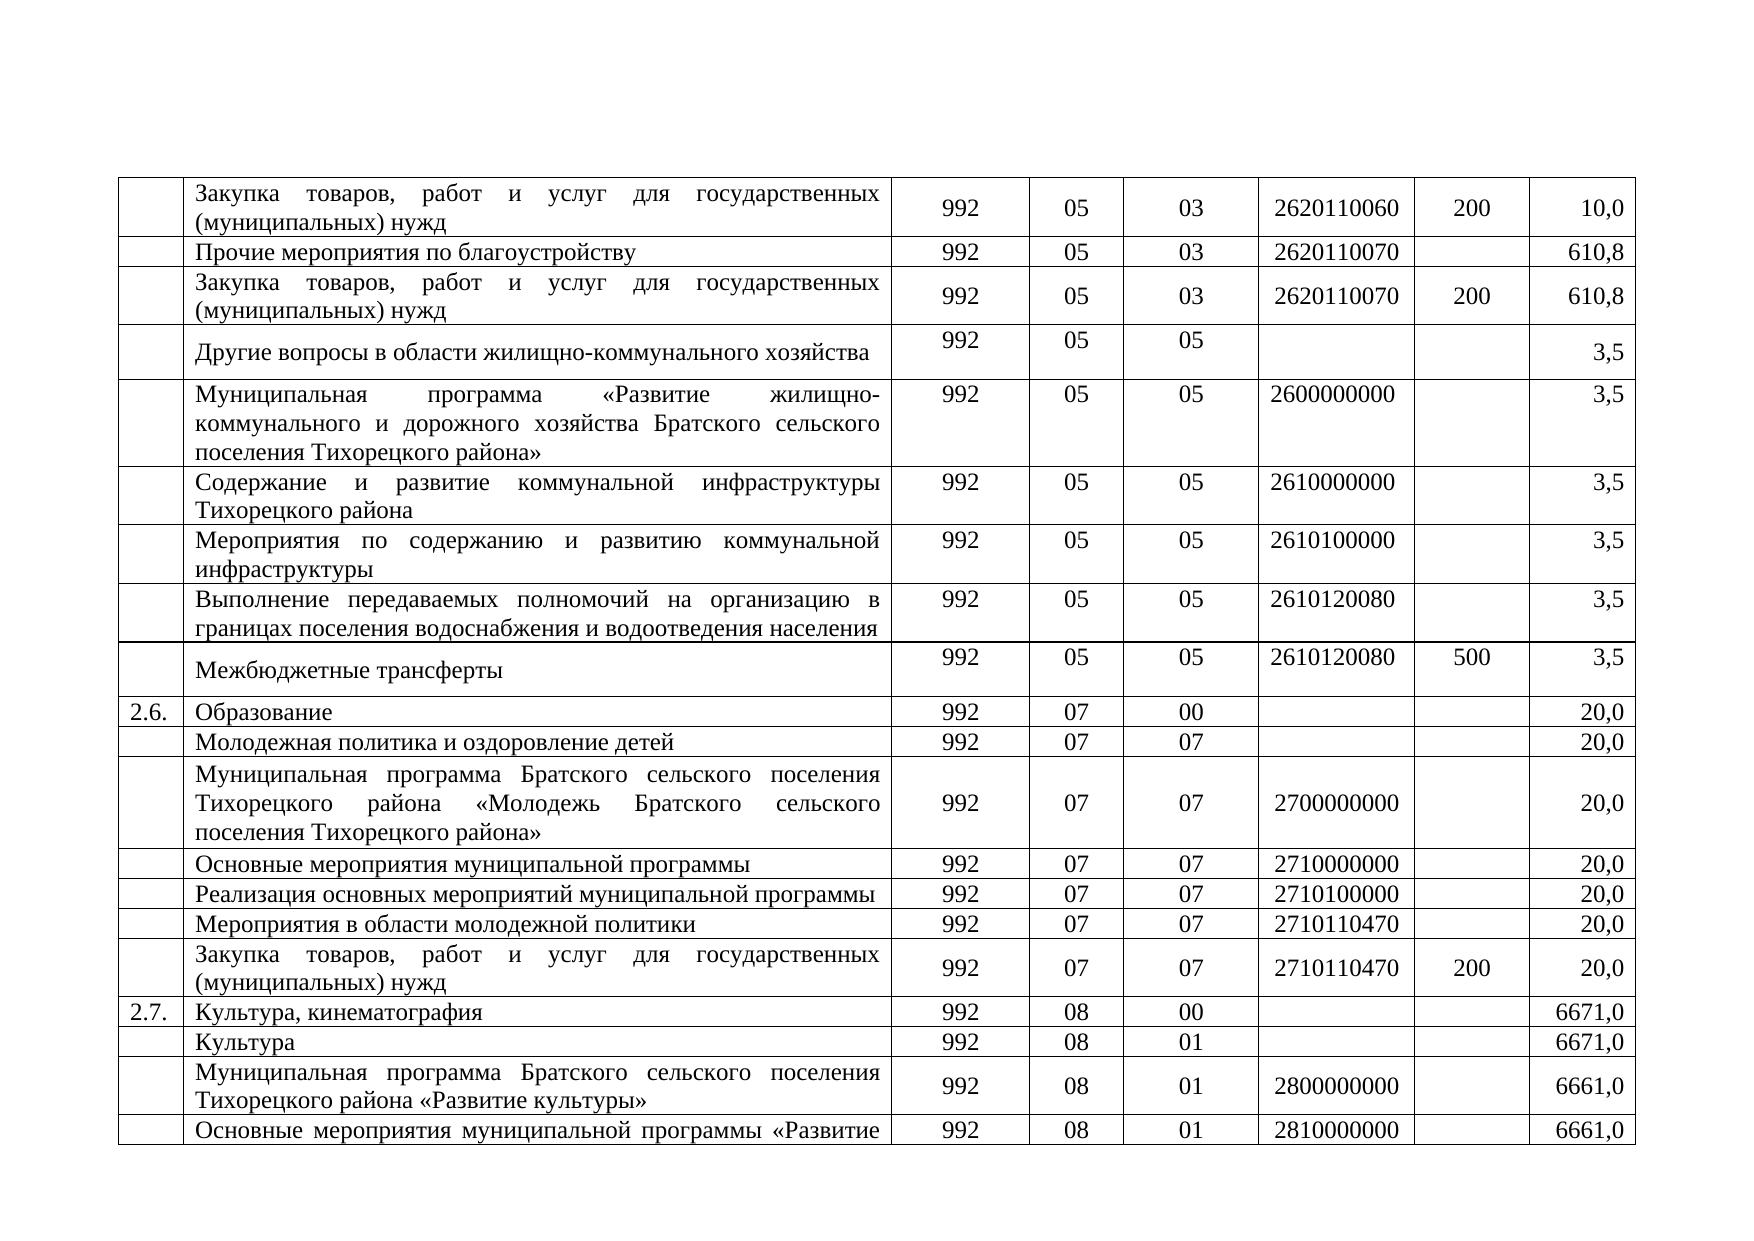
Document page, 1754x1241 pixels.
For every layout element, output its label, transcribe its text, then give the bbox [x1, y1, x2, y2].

table_cell 3,5 [1530, 643, 1635, 696]
table_cell 992 [892, 909, 1029, 938]
table_cell 2620110070 [1259, 267, 1414, 324]
table_cell 07 [1124, 909, 1258, 938]
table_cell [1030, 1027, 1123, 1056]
table_cell 992 [892, 849, 1029, 878]
table_cell 3,5 [1530, 584, 1635, 641]
table_cell 07 [1124, 879, 1258, 908]
table_cell Закупка товаров, работ и услуг для государственных (муниципальных) нужд [184, 939, 891, 996]
table_cell 03 [1124, 178, 1258, 236]
table_cell 992 [892, 467, 1029, 524]
table_cell 992 [892, 697, 1029, 726]
table_cell 03 [1124, 267, 1258, 324]
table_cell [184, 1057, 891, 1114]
table_cell Закупка товаров, работ и услуг для государственных (муниципальных) нужд [184, 267, 891, 324]
table_cell 2610120080 [1259, 584, 1414, 641]
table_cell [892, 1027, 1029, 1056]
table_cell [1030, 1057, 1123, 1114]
table_cell 07 [1030, 879, 1123, 908]
table_cell 20,0 [1530, 939, 1635, 996]
table_cell 00 [1124, 697, 1258, 726]
table_cell 992 [892, 178, 1029, 236]
table_cell [119, 267, 183, 324]
table_cell 2.7. [119, 997, 183, 1026]
table_cell Муниципальная программа «Развитие жилищно-коммунального и дорожного хозяйства Братского сельского поселения Тихорецкого района» [184, 380, 891, 466]
table_cell 07 [1124, 757, 1258, 848]
table_cell Другие вопросы в области жилищно-коммунального хозяйства [184, 325, 891, 378]
table_cell 200 [1415, 178, 1529, 236]
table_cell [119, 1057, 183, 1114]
table_cell 03 [1124, 237, 1258, 266]
table_cell 992 [892, 237, 1029, 266]
table_cell 3,5 [1530, 525, 1635, 583]
table_cell [119, 909, 183, 938]
table_cell 2610100000 [1259, 525, 1414, 583]
table_cell 07 [1030, 697, 1123, 726]
table_cell [1415, 849, 1529, 878]
table_cell 992 [892, 727, 1029, 756]
table_cell 992 [892, 997, 1029, 1026]
table_cell Муниципальная программа Братского сельского поселения Тихорецкого района «Молодежь Братского сельского поселения Тихорецкого района» [184, 757, 891, 848]
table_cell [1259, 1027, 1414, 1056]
table_cell 05 [1030, 643, 1123, 696]
table_cell 2610000000 [1259, 467, 1414, 524]
table_cell [119, 584, 183, 641]
table_cell [1259, 325, 1414, 378]
table_cell 05 [1124, 643, 1258, 696]
table_cell 05 [1124, 525, 1258, 583]
table_cell 992 [892, 939, 1029, 996]
table_cell 20,0 [1530, 757, 1635, 848]
table_cell [119, 178, 183, 236]
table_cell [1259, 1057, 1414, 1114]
table_cell 05 [1030, 178, 1123, 236]
table_cell 992 [892, 325, 1029, 378]
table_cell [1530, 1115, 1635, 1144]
table_cell 2.6. [119, 697, 183, 726]
table_cell [1415, 757, 1529, 848]
table_cell [1415, 909, 1529, 938]
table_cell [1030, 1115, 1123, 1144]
table_cell 610,8 [1530, 237, 1635, 266]
table_cell 6671,0 [1530, 997, 1635, 1026]
table_cell [119, 380, 183, 466]
table_cell 20,0 [1530, 697, 1635, 726]
table_cell [1415, 525, 1529, 583]
table_cell 07 [1030, 757, 1123, 848]
table_cell 2610120080 [1259, 643, 1414, 696]
table_cell 2700000000 [1259, 757, 1414, 848]
table_cell 610,8 [1530, 267, 1635, 324]
table_cell [1259, 697, 1414, 726]
table_cell 992 [892, 584, 1029, 641]
table_cell Выполнение передаваемых полномочий на организацию в границах поселения водоснабжения и водоотведения населения [184, 584, 891, 641]
table_cell 2620110060 [1259, 178, 1414, 236]
table_cell [119, 757, 183, 848]
table_cell 992 [892, 757, 1029, 848]
table_cell 992 [892, 267, 1029, 324]
table_cell 05 [1030, 380, 1123, 466]
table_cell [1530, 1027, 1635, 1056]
table_cell 992 [892, 879, 1029, 908]
table_cell 992 [892, 525, 1029, 583]
table_cell Образование [184, 697, 891, 726]
table_cell [1259, 997, 1414, 1026]
table_cell [119, 727, 183, 756]
table_cell Молодежная политика и оздоровление детей [184, 727, 891, 756]
table_cell Прочие мероприятия по благоустройству [184, 237, 891, 266]
table_cell 200 [1415, 939, 1529, 996]
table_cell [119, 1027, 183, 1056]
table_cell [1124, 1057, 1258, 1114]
table_cell 05 [1030, 267, 1123, 324]
table_cell [119, 879, 183, 908]
table_cell 20,0 [1530, 909, 1635, 938]
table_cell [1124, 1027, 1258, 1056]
table_cell Межбюджетные трансферты [184, 643, 891, 696]
table_cell 05 [1124, 325, 1258, 378]
table_cell [1415, 380, 1529, 466]
table_cell Мероприятия в области молодежной политики [184, 909, 891, 938]
table_cell 05 [1124, 584, 1258, 641]
table_cell [1415, 325, 1529, 378]
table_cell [184, 178, 891, 236]
table_cell [119, 325, 183, 378]
table_cell [1259, 727, 1414, 756]
table_cell 07 [1124, 727, 1258, 756]
table_cell [1415, 879, 1529, 908]
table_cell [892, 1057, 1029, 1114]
table_cell 07 [1030, 939, 1123, 996]
table_cell 20,0 [1530, 727, 1635, 756]
table_cell 20,0 [1530, 849, 1635, 878]
table_cell 992 [892, 643, 1029, 696]
table_cell [1415, 997, 1529, 1026]
table_cell 05 [1030, 525, 1123, 583]
table_cell 00 [1124, 997, 1258, 1026]
table_cell 3,5 [1530, 380, 1635, 466]
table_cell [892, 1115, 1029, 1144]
table_cell 07 [1124, 939, 1258, 996]
table_cell [1415, 697, 1529, 726]
table_cell 05 [1124, 467, 1258, 524]
table_cell 05 [1030, 467, 1123, 524]
table_cell [119, 467, 183, 524]
table_cell 2710000000 [1259, 849, 1414, 878]
table_cell 3,5 [1530, 325, 1635, 378]
table_cell [119, 849, 183, 878]
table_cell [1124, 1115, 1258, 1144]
table_cell [1415, 584, 1529, 641]
table_cell Культура, кинематография [184, 997, 891, 1026]
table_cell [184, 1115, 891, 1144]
table_cell 07 [1030, 727, 1123, 756]
table_cell 05 [1030, 584, 1123, 641]
table_cell 07 [1030, 849, 1123, 878]
table_cell Основные мероприятия муниципальной программы [184, 849, 891, 878]
table_cell Реализация основных мероприятий муниципальной программы [184, 879, 891, 908]
table_cell [1415, 727, 1529, 756]
table_cell 10,0 [1530, 178, 1635, 236]
table_cell [1415, 237, 1529, 266]
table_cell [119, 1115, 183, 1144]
table_cell 07 [1124, 849, 1258, 878]
table_cell 200 [1415, 267, 1529, 324]
table_cell [119, 525, 183, 583]
table_cell 2710110470 [1259, 939, 1414, 996]
table_cell [119, 643, 183, 696]
table_cell 05 [1030, 237, 1123, 266]
table_cell 2710110470 [1259, 909, 1414, 938]
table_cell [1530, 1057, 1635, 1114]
table_cell 05 [1030, 325, 1123, 378]
table_cell 2600000000 [1259, 380, 1414, 466]
table_cell 07 [1030, 909, 1123, 938]
table_cell 05 [1124, 380, 1258, 466]
table_cell 20,0 [1530, 879, 1635, 908]
table_cell 2710100000 [1259, 879, 1414, 908]
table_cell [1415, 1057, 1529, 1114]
table_cell [1415, 467, 1529, 524]
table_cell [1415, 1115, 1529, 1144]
table_cell Мероприятия по содержанию и развитию коммунальной инфраструктуры [184, 525, 891, 583]
table_cell 08 [1030, 997, 1123, 1026]
table_cell Содержание и развитие коммунальной инфраструктуры Тихорецкого района [184, 467, 891, 524]
table_cell 500 [1415, 643, 1529, 696]
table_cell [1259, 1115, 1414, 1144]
table_cell [119, 939, 183, 996]
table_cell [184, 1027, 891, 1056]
table_cell [119, 237, 183, 266]
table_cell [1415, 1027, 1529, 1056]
table_cell 2620110070 [1259, 237, 1414, 266]
table_cell 3,5 [1530, 467, 1635, 524]
table_cell 992 [892, 380, 1029, 466]
